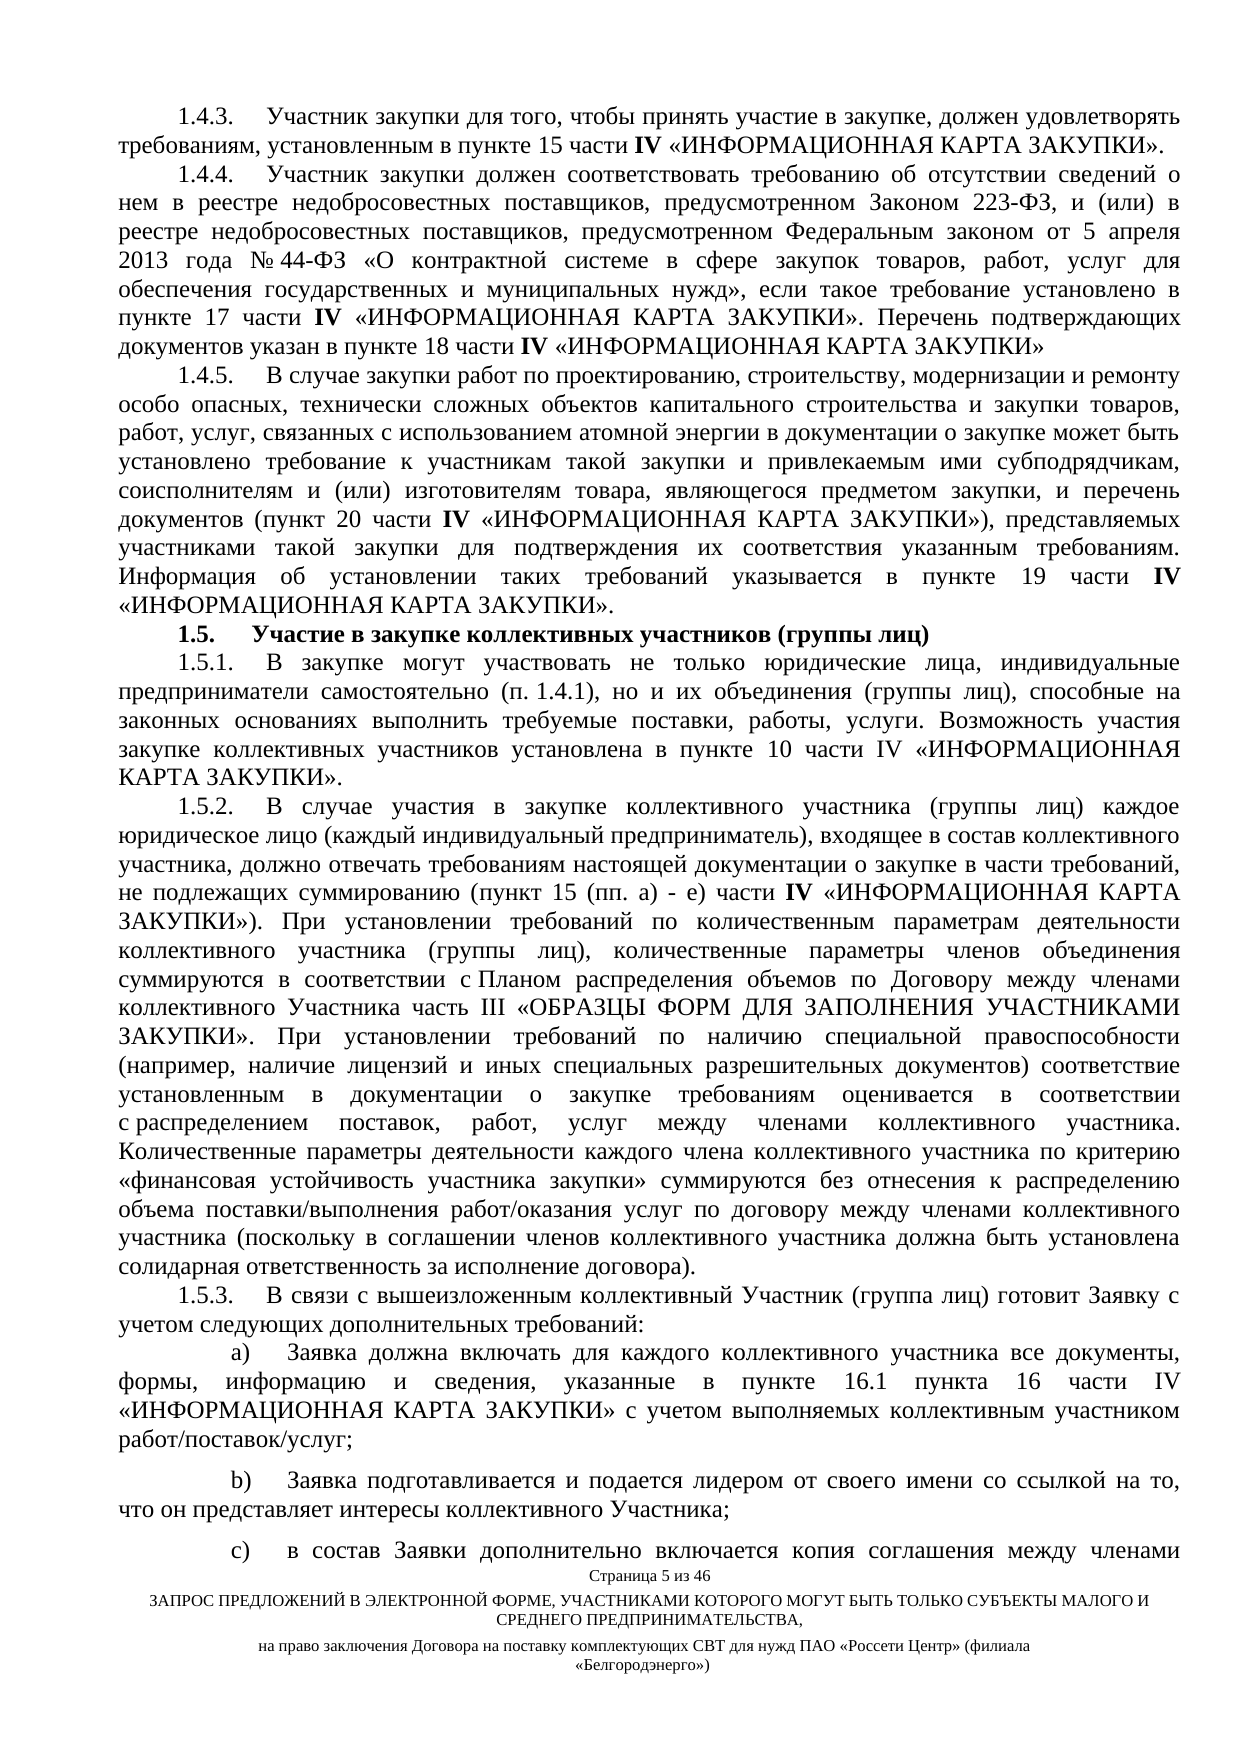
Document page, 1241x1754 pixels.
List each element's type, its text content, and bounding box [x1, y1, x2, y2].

subtitle В случае участия в закупке коллективного участника (группы лиц) каждое юридическое лицо (каждый индивидуальный предприниматель), входящее в состав коллективного участника, должно отвечать требованиям настоящей документации о закупке в части требований, не подлежащих суммированию (пункт 15 (пп. а) - е) части IV «ИНФОРМАЦИОННАЯ КАРТА ЗАКУПКИ»). При установлении требований по количественным параметрам деятельности коллективного участника (группы лиц), количественные параметры членов объединения суммируются в соответствии с Планом распределения объемов по Договору между членами коллективного Участника часть III «ОБРАЗЦЫ ФОРМ ДЛЯ ЗАПОЛНЕНИЯ УЧАСТНИКАМИ ЗАКУПКИ». При установлении требований по наличию специальной правоспособности (например, наличие лицензий и иных специальных разрешительных документов) соответствие установленным в документации о закупке требованиям оценивается в соответствии с распределением поставок, работ, услуг между членами коллективного участника. Количественные параметры деятельности каждого члена коллективного участника по критерию «финансовая устойчивость участника закупки» суммируются без отнесения к распределению объема поставки/выполнения работ/оказания услуг по договору между членами коллективного участника (поскольку в соглашении членов коллективного участника должна быть установлена солидарная ответственность за исполнение договора). [118, 791, 1181, 1280]
subtitle В случае закупки работ по проектированию, строительству, модернизации и ремонту особо опасных, технически сложных объектов капитального строительства и закупки товаров, работ, услуг, связанных с использованием атомной энергии в документации о закупке может быть установлено требование к участникам такой закупки и привлекаемым ими субподрядчикам, соисполнителям и (или) изготовителям товара, являющегося предметом закупки, и перечень документов (пункт 20 части IV «ИНФОРМАЦИОННАЯ КАРТА ЗАКУПКИ»), представляемых участниками такой закупки для подтверждения их соответствия указанным требованиям. Информация об установлении таких требований указывается в пункте 19 части IV «ИНФОРМАЦИОННАЯ КАРТА ЗАКУПКИ». [118, 360, 1181, 619]
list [118, 1535, 1181, 1564]
subtitle В закупке могут участвовать не только юридические лица, индивидуальные предприниматели самостоятельно (п. 1.4.1), но и их объединения (группы лиц), способные на законных основаниях выполнить требуемые поставки, работы, услуги. Возможность участия закупке коллективных участников установлена в пункте 10 части IV «ИНФОРМАЦИОННАЯ КАРТА ЗАКУПКИ». [118, 647, 1181, 791]
subtitle Участие в закупке коллективных участников (группы лиц) [118, 619, 1181, 647]
subtitle Участник закупки должен соответствовать требованию об отсутствии сведений о нем в реестре недобросовестных поставщиков, предусмотренном Законом 223-ФЗ, и (или) в реестре недобросовестных поставщиков, предусмотренном Федеральным законом от 5 апреля 2013 года № 44-ФЗ «О контрактной системе в сфере закупок товаров, работ, услуг для обеспечения государственных и муниципальных нужд», если такое требование установлено в пункте 17 части IV «ИНФОРМАЦИОННАЯ КАРТА ЗАКУПКИ». Перечень подтверждающих документов указан в пункте 18 части IV «ИНФОРМАЦИОННАЯ КАРТА ЗАКУПКИ» [118, 159, 1181, 360]
list Заявка должна включать для каждого коллективного участника все документы, формы, информацию и сведения, указанные в пункте 16.1 пункта 16 части IV «ИНФОРМАЦИОННАЯ КАРТА ЗАКУПКИ» с учетом выполняемых коллективным участником работ/поставок/услуг; [118, 1337, 1181, 1452]
list Заявка подготавливается и подается лидером от своего имени со ссылкой на то, что он представляет интересы коллективного Участника; [118, 1465, 1181, 1522]
subtitle В связи с вышеизложенным коллективный Участник (группа лиц) готовит Заявку с учетом следующих дополнительных требований: [118, 1280, 1181, 1337]
subtitle Участник закупки для того, чтобы принять участие в закупке, должен удовлетворять требованиям, установленным в пункте 15 части IV «ИНФОРМАЦИОННАЯ КАРТА ЗАКУПКИ». [118, 101, 1181, 159]
